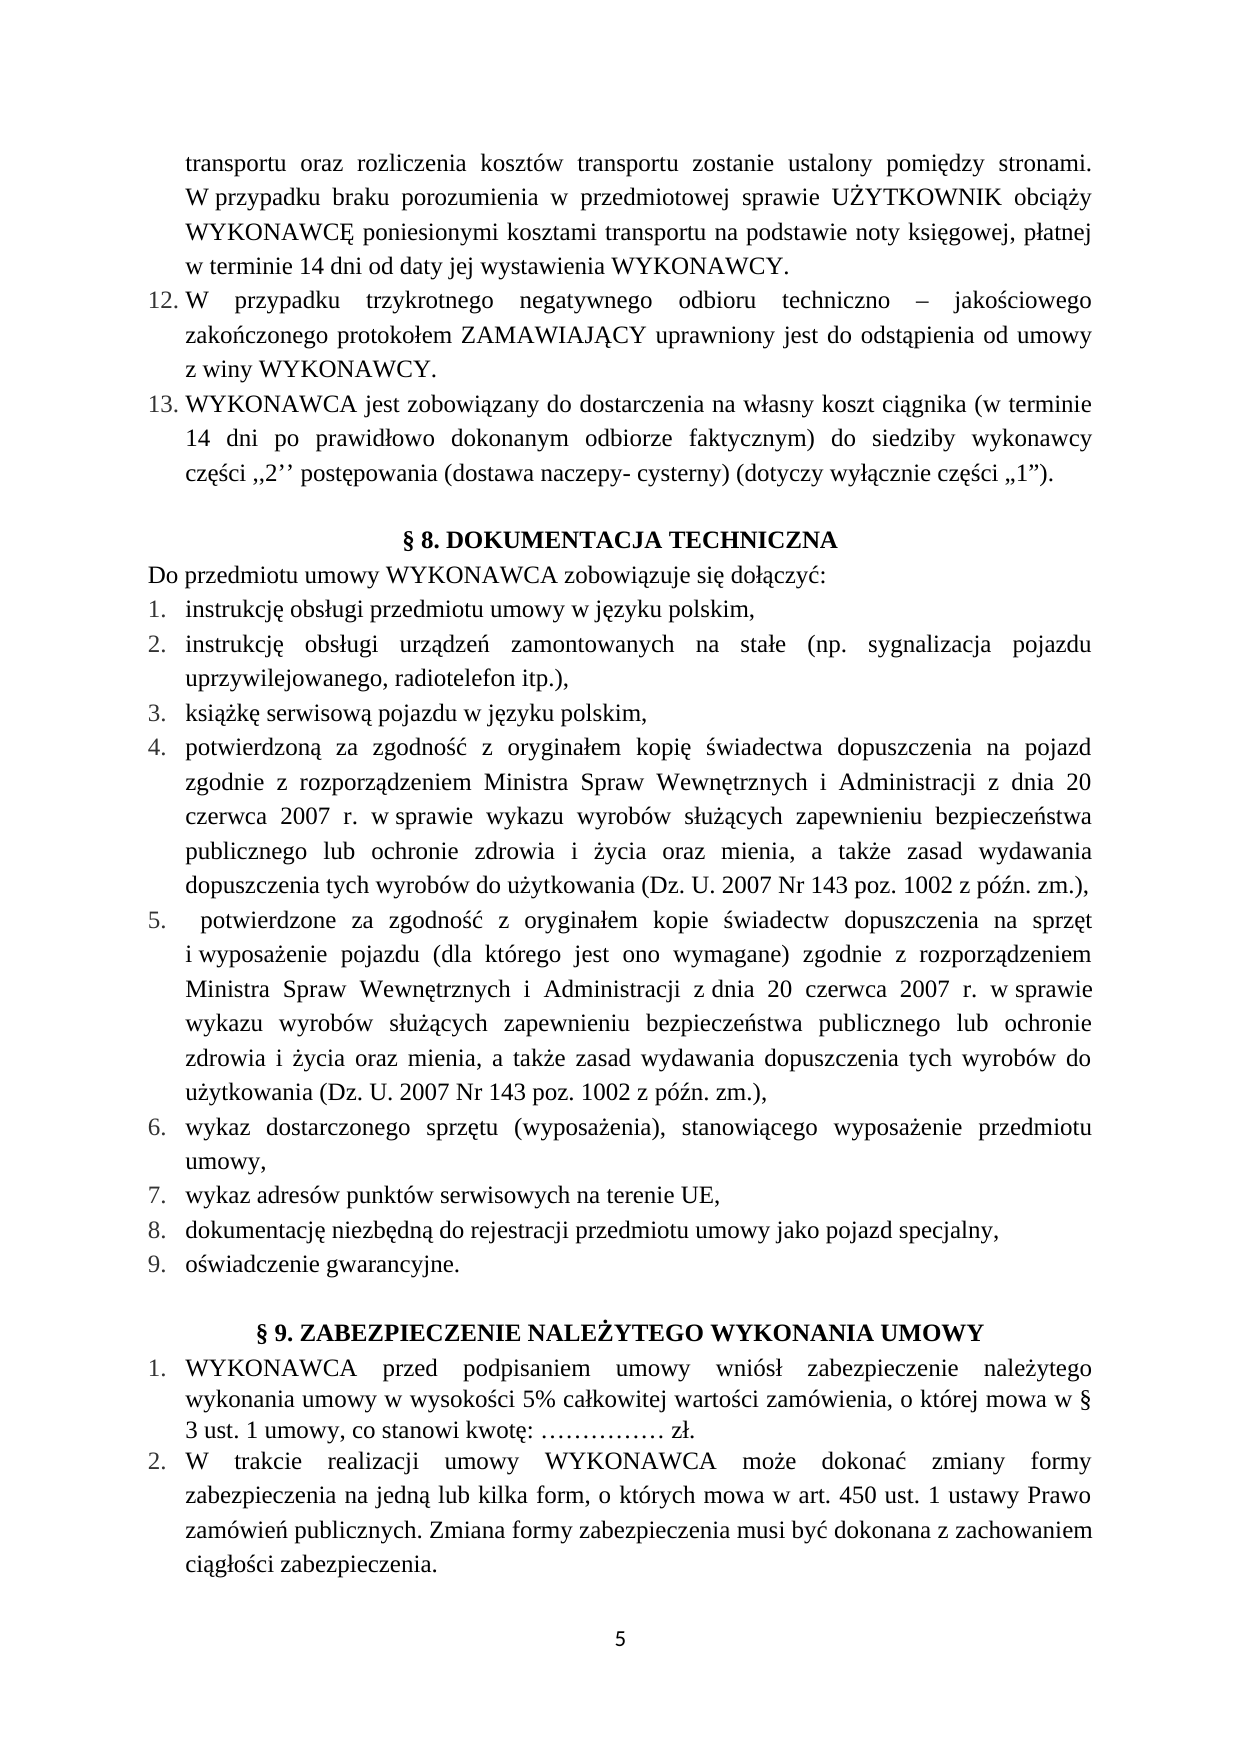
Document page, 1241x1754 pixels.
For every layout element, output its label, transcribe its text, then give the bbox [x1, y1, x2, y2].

list instrukcję obsługi urządzeń zamontowanych na stałe (np. sygnalizacja pojazdu uprzywilejowanego, radiotelefon itp.), [148, 629, 1093, 692]
list oświadczenie gwarancyjne. [148, 1249, 1093, 1278]
text § 9. ZABEZPIECZENIE NALEŻYTEGO WYKONANIA UMOWY [148, 1318, 1093, 1347]
list W przypadku trzykrotnego negatywnego odbioru techniczno – jakościowego zakończonego protokołem ZAMAWIAJĄCY uprawniony jest do odstąpienia od umowy z winy WYKONAWCY. [148, 286, 1093, 383]
list potwierdzone za zgodność z oryginałem kopie świadectw dopuszczenia na sprzęt i wyposażenie pojazdu (dla którego jest ono wymagane) zgodnie z rozporządzeniem Ministra Spraw Wewnętrznych i Administracji z dnia 20 czerwca 2007 r. w sprawie wykazu wyrobów służących zapewnieniu bezpieczeństwa publicznego lub ochronie zdrowia i życia oraz mienia, a także zasad wydawania dopuszczenia tych wyrobów do użytkowania (Dz. U. 2007 Nr 143 poz. 1002 z późn. zm.), [148, 905, 1093, 1106]
list WYKONAWCA jest zobowiązany do dostarczenia na własny koszt ciągnika (w terminie 14 dni po prawidłowo dokonanym odbiorze faktycznym) do siedziby wykonawcy części ,,2’’ postępowania (dostawa naczepy- cysterny) (dotyczy wyłącznie części „1”). [148, 389, 1093, 487]
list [148, 148, 1093, 280]
list dokumentację niezbędną do rejestracji przedmiotu umowy jako pojazd specjalny, [148, 1215, 1093, 1244]
list WYKONAWCA przed podpisaniem umowy wniósł zabezpieczenie należytego wykonania umowy w wysokości 5% całkowitej wartości zamówienia, o której mowa w § 3 ust. 1 umowy, co stanowi kwotę: …………… zł. [148, 1353, 1093, 1444]
list potwierdzoną za zgodność z oryginałem kopię świadectwa dopuszczenia na pojazd zgodnie z rozporządzeniem Ministra Spraw Wewnętrznych i Administracji z dnia 20 czerwca 2007 r. w sprawie wykazu wyrobów służących zapewnieniu bezpieczeństwa publicznego lub ochronie zdrowia i życia oraz mienia, a także zasad wydawania dopuszczenia tych wyrobów do użytkowania (Dz. U. 2007 Nr 143 poz. 1002 z późn. zm.), [148, 732, 1093, 899]
text Do przedmiotu umowy WYKONAWCA zobowiązuje się dołączyć: [148, 560, 1093, 589]
list wykaz dostarczonego sprzętu (wyposażenia), stanowiącego wyposażenie przedmiotu umowy, [148, 1112, 1093, 1175]
list wykaz adresów punktów serwisowych na terenie UE, [148, 1181, 1093, 1209]
list książkę serwisową pojazdu w języku polskim, [148, 698, 1093, 727]
list W trakcie realizacji umowy WYKONAWCA może dokonać zmiany formy zabezpieczenia na jedną lub kilka form, o których mowa w art. 450 ust. 1 ustawy Prawo zamówień publicznych. Zmiana formy zabezpieczenia musi być dokonana z zachowaniem ciągłości zabezpieczenia. [148, 1446, 1093, 1578]
text § 8. DOKUMENTACJA TECHNICZNA [148, 525, 1093, 554]
list instrukcję obsługi przedmiotu umowy w języku polskim, [148, 594, 1093, 623]
